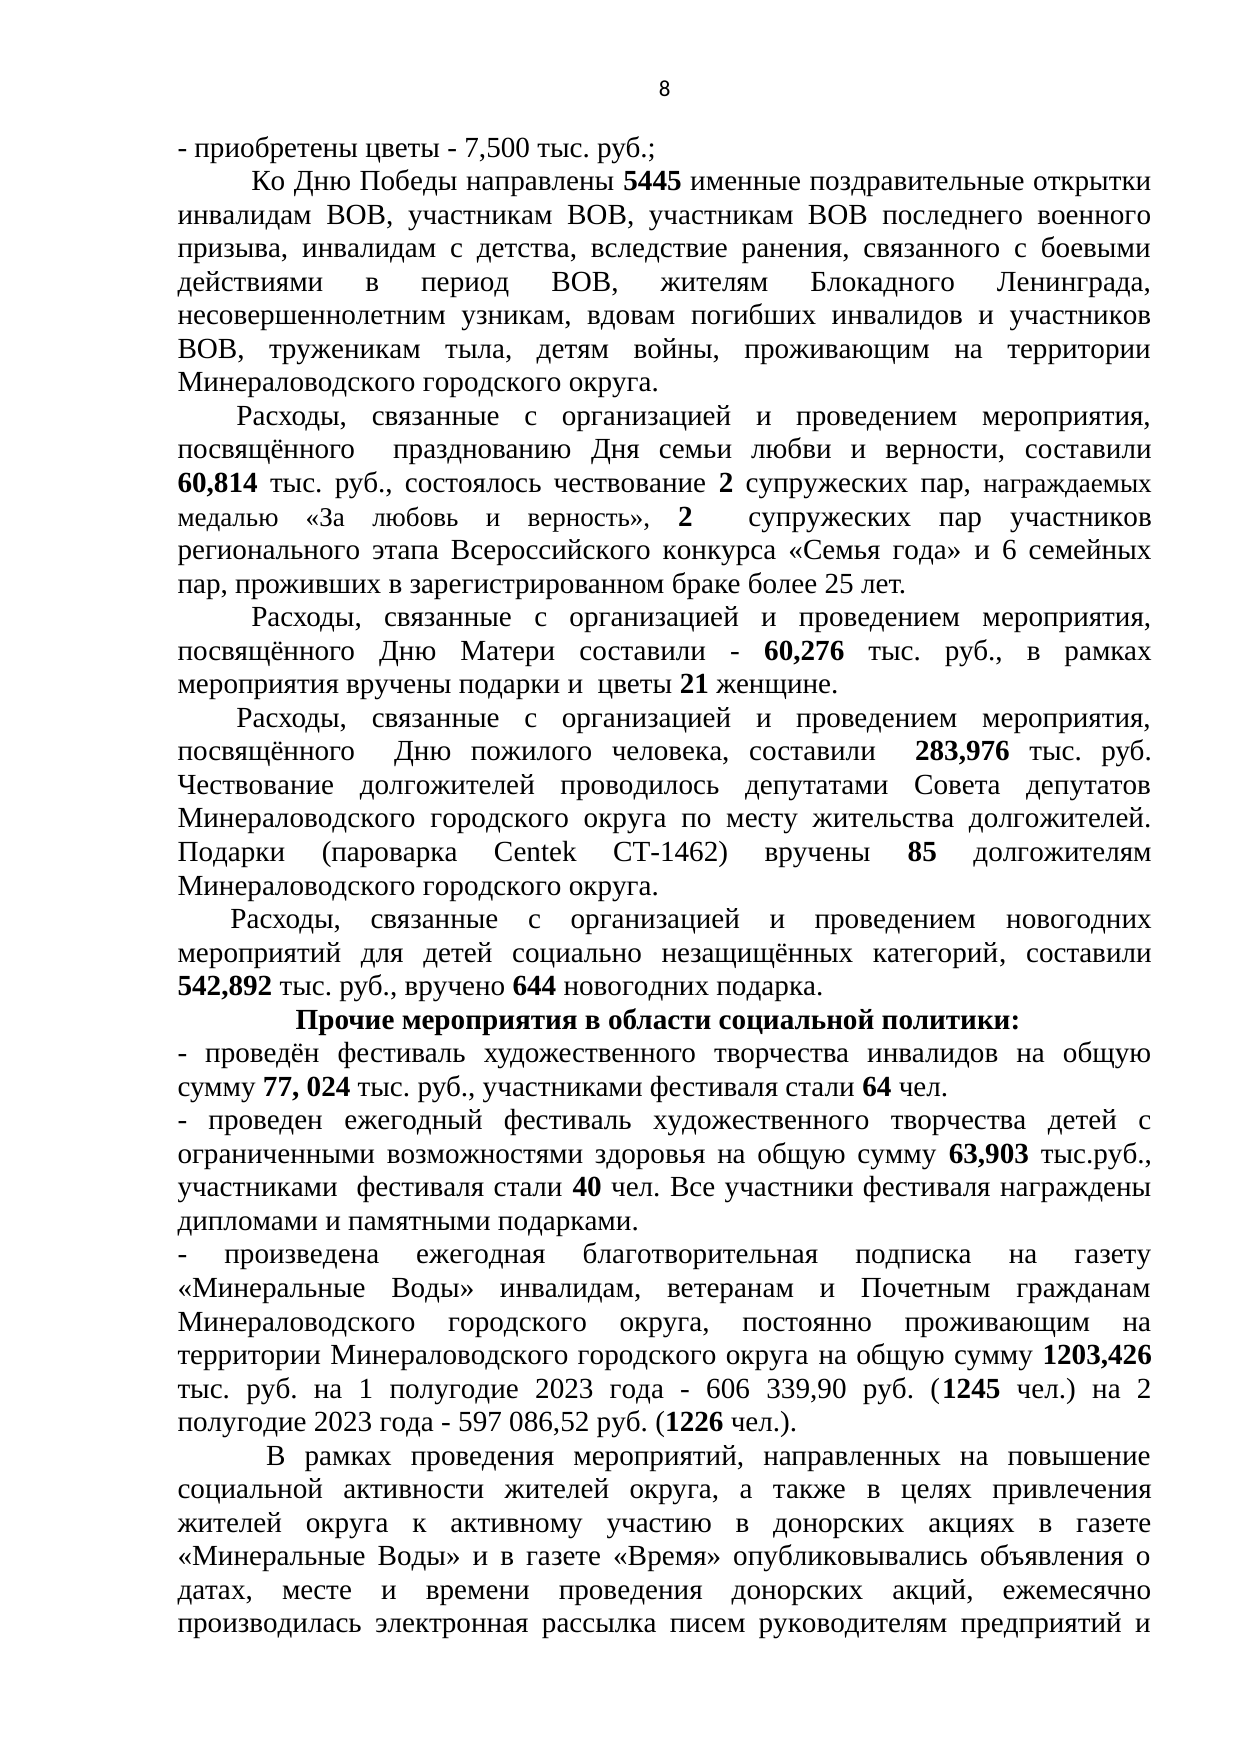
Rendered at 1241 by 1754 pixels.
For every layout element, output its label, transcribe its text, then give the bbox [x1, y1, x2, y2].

text - проведен ежегодный фестиваль художественного творчества детей с ограниченными возможностями здоровья на общую сумму 63,903 тыс.руб., участниками фестиваля стали 40 чел. Все участники фестиваля награждены дипломами и памятными подарками. [177, 1102, 1152, 1237]
text Ко Дню Победы направлены 5445 именные поздравительные открытки инвалидам ВОВ, участникам ВОВ, участникам ВОВ последнего военного призыва, инвалидам с детства, вследствие ранения, связанного с боевыми действиями в период ВОВ, жителям Блокадного Ленинграда, несовершеннолетним узникам, вдовам погибших инвалидов и участников ВОВ, труженикам тыла, детям войны, проживающим на территории Минераловодского городского округа. [177, 163, 1152, 398]
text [177, 1438, 1152, 1639]
text Расходы, связанные с организацией и проведением мероприятия, посвящённого Дню Матери составили - 60,276 тыс. руб., в рамках мероприятия вручены подарки и цветы 21 женщине. [177, 599, 1152, 700]
text - произведена ежегодная благотворительная подписка на газету «Минеральные Воды» инвалидам, ветеранам и Почетным гражданам Минераловодского городского округа, постоянно проживающим на территории Минераловодского городского округа на общую сумму 1203,426 тыс. руб. на 1 полугодие 2023 года - 606 339,90 руб. (1245 чел.) на 2 полугодие 2023 года - 597 086,52 руб. (1226 чел.). [177, 1237, 1152, 1438]
text Расходы, связанные с организацией и проведением новогодних мероприятий для детей социально незащищённых категорий, составили 542,892 тыс. руб., вручено 644 новогодних подарка. [177, 901, 1152, 1002]
text - приобретены цветы - 7,500 тыс. руб.; [177, 130, 1152, 163]
text - проведён фестиваль художественного творчества инвалидов на общую сумму 77, 024 тыс. руб., участниками фестиваля стали 64 чел. [177, 1035, 1152, 1102]
text Прочие мероприятия в области социальной политики: [177, 1002, 1152, 1035]
text Расходы, связанные с организацией и проведением мероприятия, посвящённого Дню пожилого человека, составили 283,976 тыс. руб. Чествование долгожителей проводилось депутатами Совета депутатов Минераловодского городского округа по месту жительства долгожителей. Подарки (пароварка Centek CT-1462) вручены 85 долгожителям Минераловодского городского округа. [177, 700, 1152, 901]
text Расходы, связанные с организацией и проведением мероприятия, посвящённого празднованию Дня семьи любви и верности, составили 60,814 тыс. руб., состоялось чествование 2 супружеских пар, награждаемых медалью «За любовь и верность», 2 супружеских пар участников регионального этапа Всероссийского конкурса «Семья года» и 6 семейных пар, проживших в зарегистрированном браке более 25 лет. [177, 398, 1152, 599]
